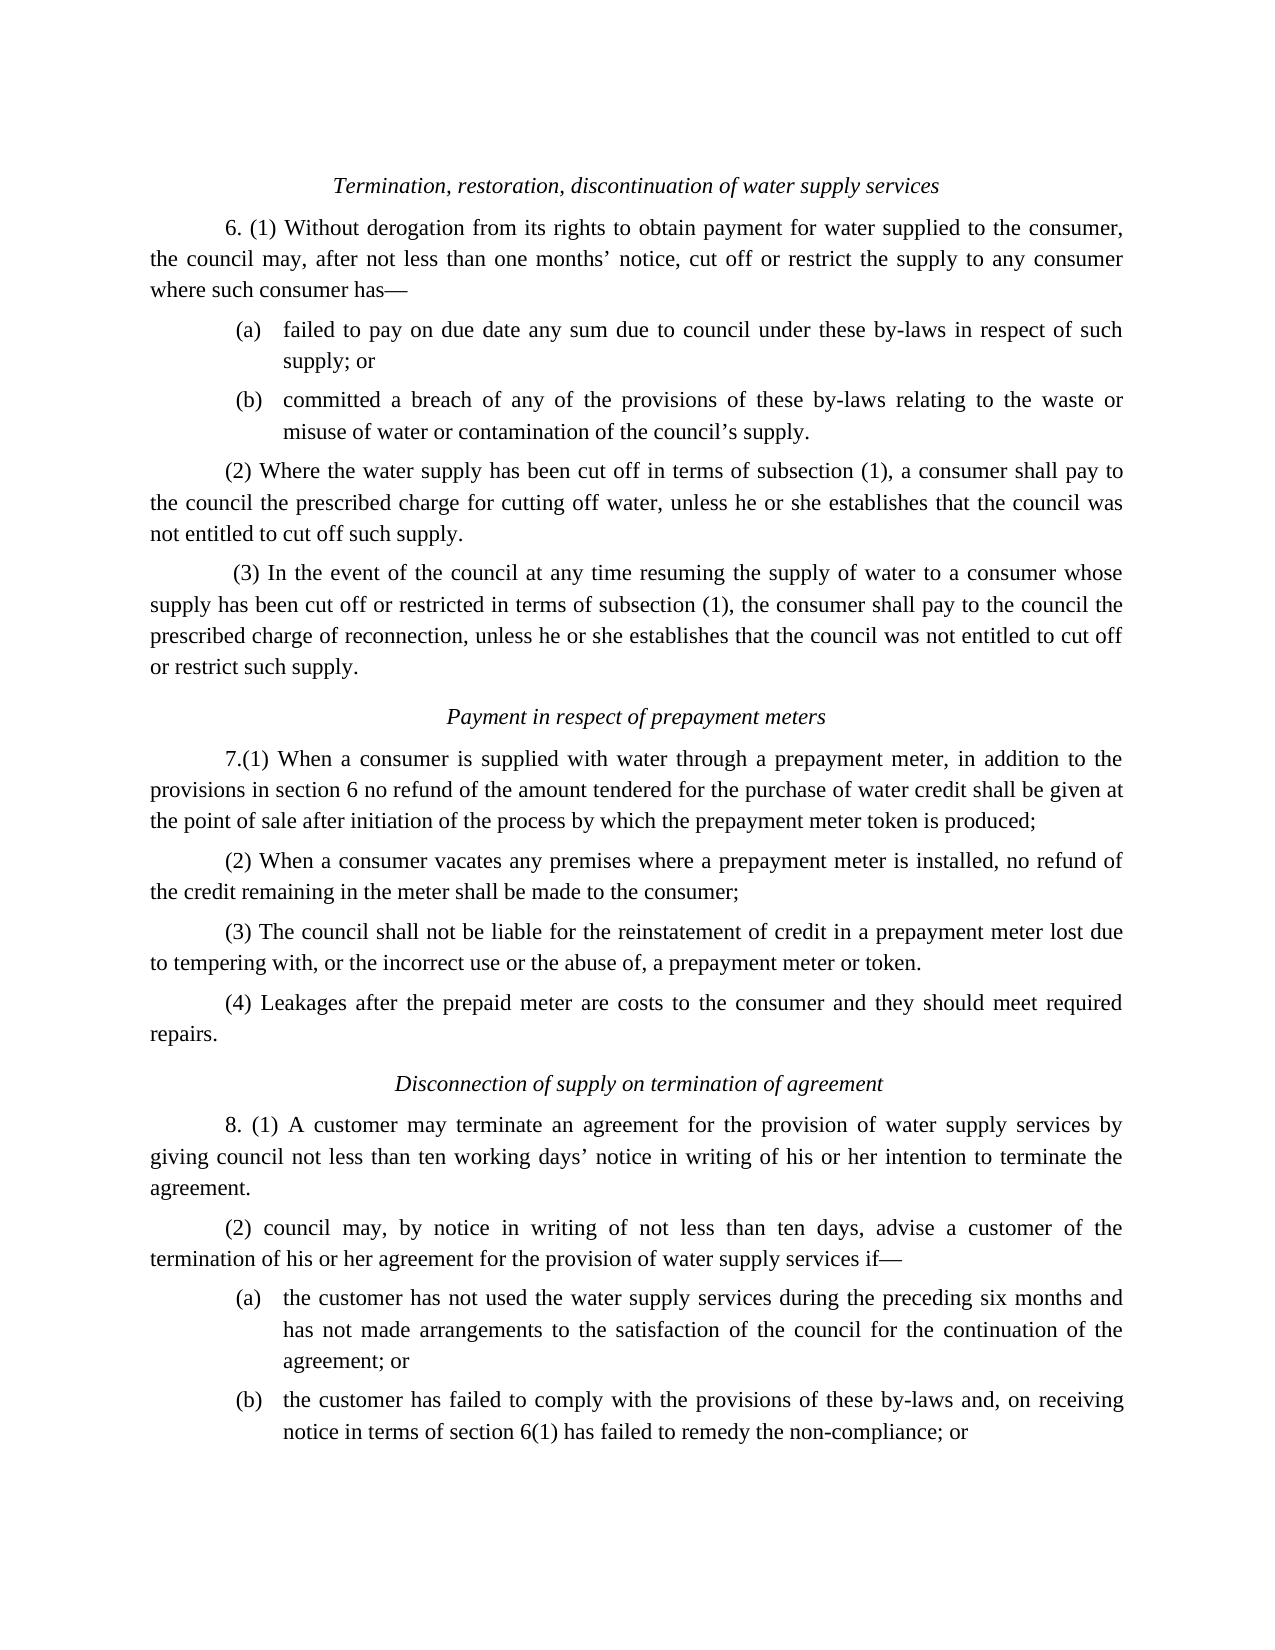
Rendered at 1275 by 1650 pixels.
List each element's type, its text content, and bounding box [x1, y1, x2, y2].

text (3) The council shall not be liable for the reinstatement of credit in a prepayment meter lost due to tempering with, or the incorrect use or the abuse of, a prepayment meter or token. [150, 914, 1125, 977]
text 7.(1) When a consumer is supplied with water through a prepayment meter, in addition to the provisions in section 6 no refund of the amount tendered for the purchase of water credit shall be given at the point of sale after initiation of the process by which the prepayment meter token is produced; [150, 741, 1125, 835]
text (b) the customer has failed to comply with the provisions of these by-laws and, on receiving notice in terms of section 6(1) has failed to remedy the non-compliance; or [150, 1383, 1125, 1445]
text Termination, restoration, discontinuation of water supply services [150, 168, 1125, 199]
text (b) committed a breach of any of the provisions of these by-laws relating to the waste or misuse of water or contamination of the council’s supply. [150, 383, 1125, 445]
text (2) council may, by notice in writing of not less than ten days, advise a customer of the termination of his or her agreement for the provision of water supply services if— [150, 1210, 1125, 1272]
text 8. (1) A customer may terminate an agreement for the provision of water supply services by giving council not less than ten working days’ notice in writing of his or her intention to terminate the agreement. [150, 1108, 1125, 1202]
text (2) When a consumer vacates any premises where a prepayment meter is installed, no refund of the credit remaining in the meter shall be made to the consumer; [150, 843, 1125, 906]
text (a) the customer has not used the water supply services during the preceding six months and has not made arrangements to the satisfaction of the council for the continuation of the agreement; or [197, 1281, 1125, 1374]
text Payment in respect of prepayment meters [150, 699, 1125, 731]
text Disconnection of supply on termination of agreement [150, 1066, 1125, 1097]
text (a) failed to pay on due date any sum due to council under these by-laws in respect of such supply; or [197, 312, 1125, 374]
text (4) Leakages after the prepaid meter are costs to the consumer and they should meet required repairs. [150, 985, 1125, 1047]
text (2) Where the water supply has been cut off in terms of subsection (1), a consumer shall pay to the council the prescribed charge for cutting off water, unless he or she establishes that the council was not entitled to cut off such supply. [150, 454, 1125, 547]
text 6. (1) Without derogation from its rights to obtain payment for water supplied to the consumer, the council may, after not less than one months’ notice, cut off or restrict the supply to any consumer where such consumer has— [150, 210, 1125, 304]
text (3) In the event of the council at any time resuming the supply of water to a consumer whose supply has been cut off or restricted in terms of subsection (1), the consumer shall pay to the council the prescribed charge of reconnection, unless he or she establishes that the council was not entitled to cut off or restrict such supply. [150, 556, 1125, 681]
